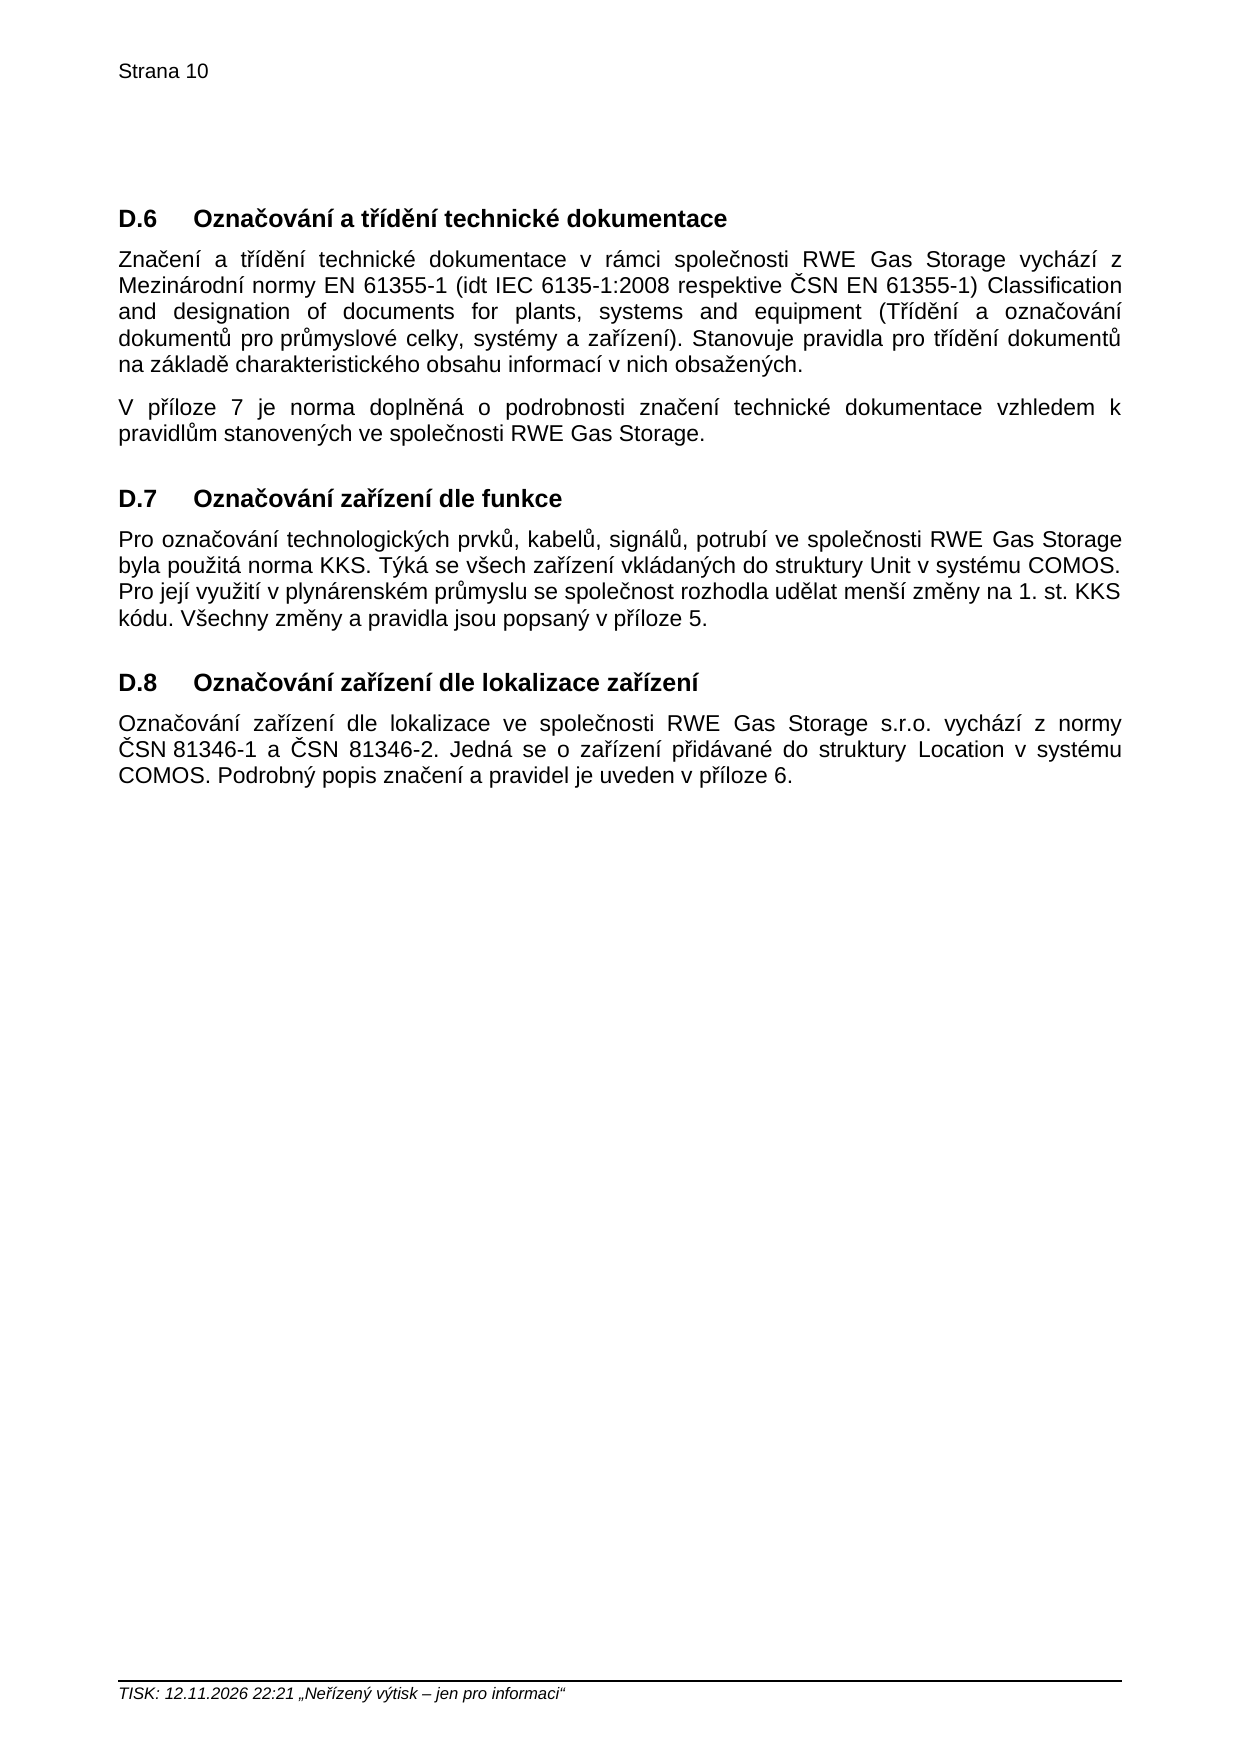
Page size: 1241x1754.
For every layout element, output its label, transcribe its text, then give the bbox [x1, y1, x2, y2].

text V příloze 7 je norma doplněná o podrobnosti značení technické dokumentace vzhledem k pravidlům stanovených ve společnosti RWE Gas Storage. [118, 394, 1122, 447]
text Označování zařízení dle lokalizace ve společnosti RWE Gas Storage s.r.o. vychází z normy ČSN 81346-1 a ČSN 81346-2. Jedná se o zařízení přidávané do struktury Location v systému COMOS. Podrobný popis značení a pravidel je uveden v příloze 6. [118, 710, 1122, 789]
text Pro označování technologických prvků, kabelů, signálů, potrubí ve společnosti RWE Gas Storage byla použitá norma KKS. Týká se všech zařízení vkládaných do struktury Unit v systému COMOS. Pro její využití v plynárenském průmyslu se společnost rozhodla udělat menší změny na 1. st. KKS kódu. Všechny změny a pravidla jsou popsaný v příloze 5. [118, 526, 1122, 631]
text Označování zařízení dle funkce [118, 484, 1122, 513]
text Označování zařízení dle lokalizace zařízení [118, 668, 1122, 697]
text Označování a třídění technické dokumentace [118, 204, 1122, 233]
text Značení a třídění technické dokumentace v rámci společnosti RWE Gas Storage vychází z Mezinárodní normy EN 61355-1 (idt IEC 6135-1:2008 respektive ČSN EN 61355-1) Classification and designation of documents for plants, systems and equipment (Třídění a označování dokumentů pro průmyslové celky, systémy a zařízení). Stanovuje pravidla pro třídění dokumentů na základě charakteristického obsahu informací v nich obsažených. [118, 246, 1122, 377]
